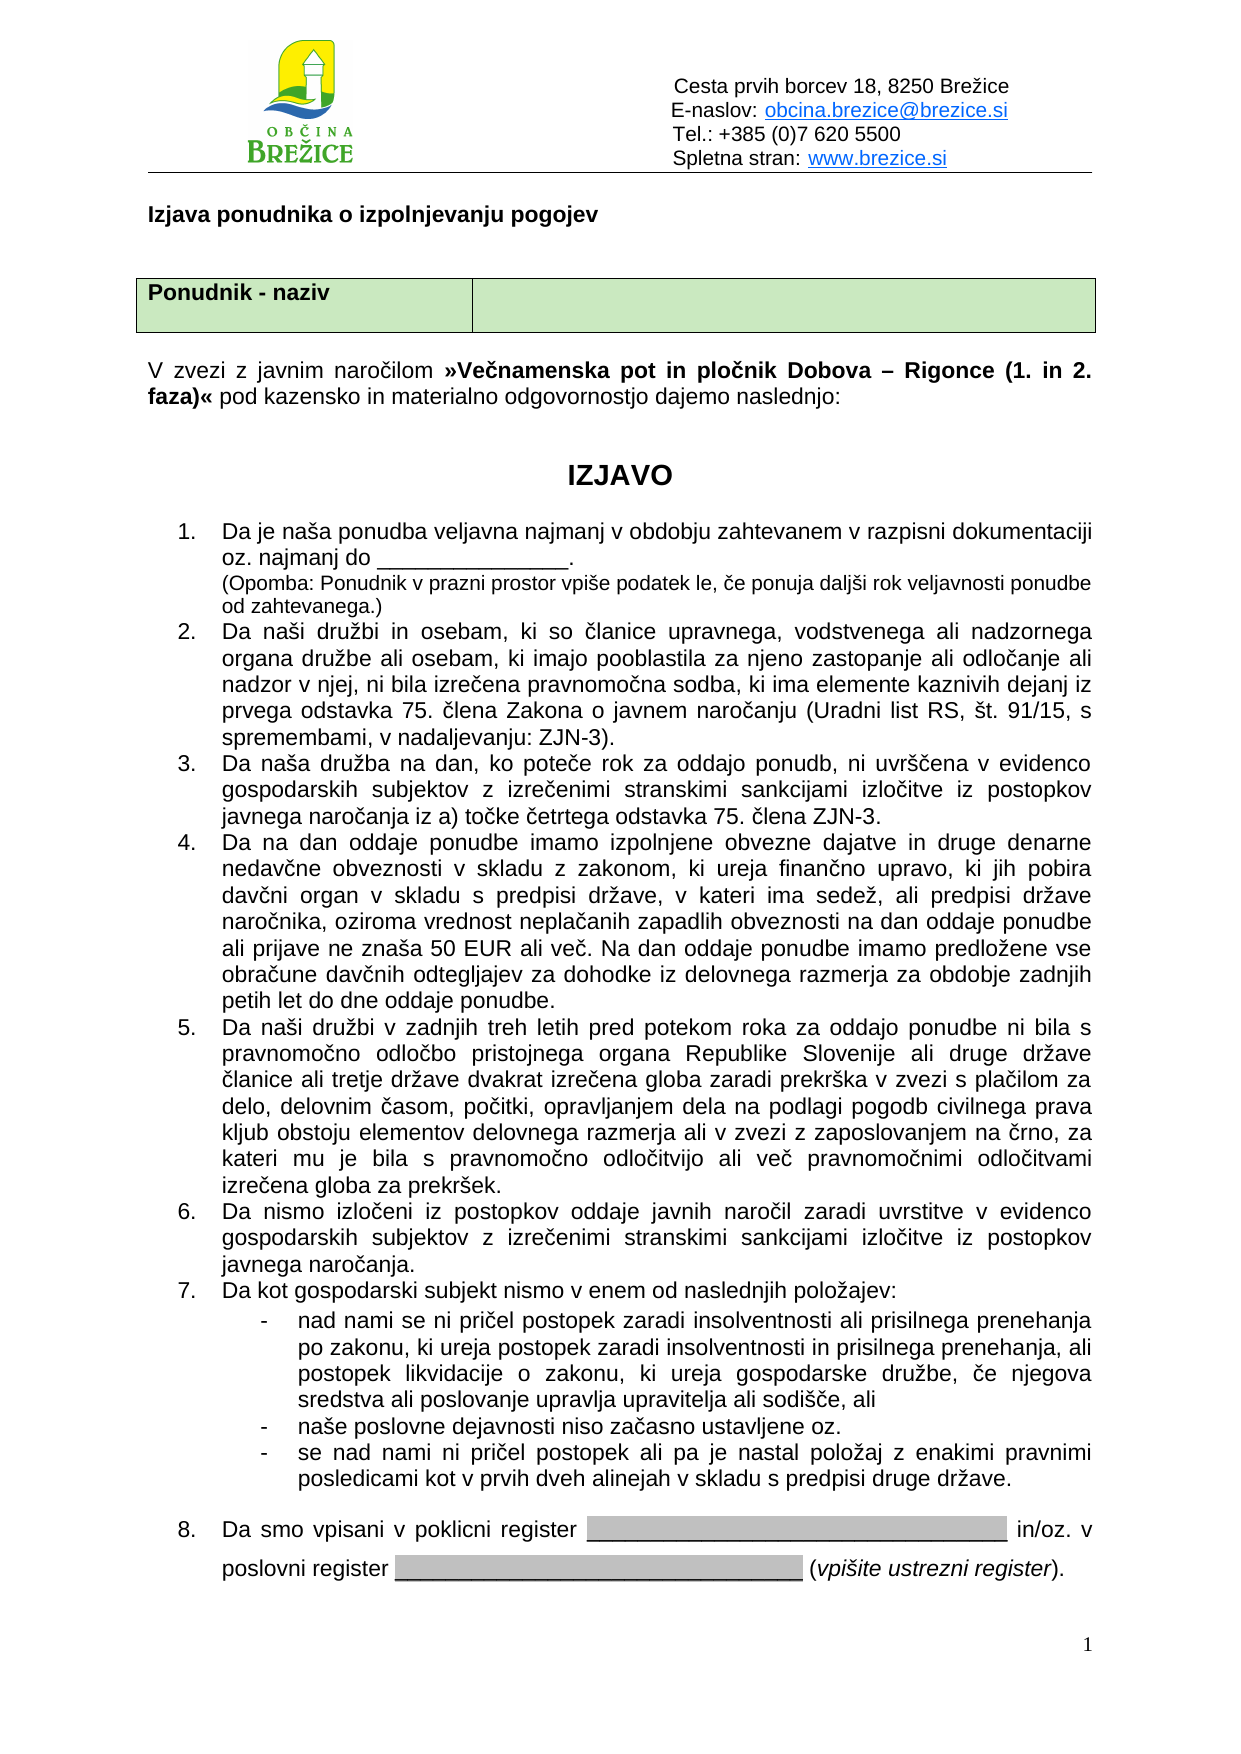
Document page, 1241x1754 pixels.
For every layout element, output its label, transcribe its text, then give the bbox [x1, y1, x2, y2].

list Da kot gospodarski subjekt nismo v enem od naslednjih položajev: [177, 1277, 1092, 1303]
list Da na dan oddaje ponudbe imamo izpolnjene obvezne dajatve in druge denarne nedavčne obveznosti v skladu z zakonom, ki ureja finančno upravo, ki jih pobira davčni organ v skladu s predpisi države, v kateri ima sedež, ali predpisi države naročnika, oziroma vrednost neplačanih zapadlih obveznosti na dan oddaje ponudbe ali prijave ne znaša 50 EUR ali več. Na dan oddaje ponudbe imamo predložene vse obračune davčnih odtegljajev za dohodke iz delovnega razmerja za obdobje zadnjih petih let do dne oddaje ponudbe. [177, 829, 1092, 1013]
list Da je naša ponudba veljavna najmanj v obdobju zahtevanem v razpisni dokumentaciji oz. najmanj do _______________. [177, 518, 1092, 570]
table_header Ponudnik - naziv [137, 279, 472, 332]
list se nad nami ni pričel postopek ali pa je nastal položaj z enakimi pravnimi posledicami kot v prvih dveh alinejah v skladu s predpisi druge države. [260, 1439, 1092, 1492]
text IZJAVO [148, 458, 1092, 491]
list Da nismo izločeni iz postopkov oddaje javnih naročil zaradi uvrstitve v evidenco gospodarskih subjektov z izrečenimi stranskimi sankcijami izločitve iz postopkov javnega naročanja. [177, 1198, 1092, 1277]
text Izjava ponudnika o izpolnjevanju pogojev [148, 201, 1092, 228]
list Da smo vpisani v poklicni register _________________________________ in/oz. v poslovni register ________________________________ (vpišite ustrezni register). [177, 1516, 1092, 1582]
text (Opomba: Ponudnik v prazni prostor vpiše podatek le, če ponuja daljši rok veljavnosti ponudbe od zahtevanega.) [222, 570, 1092, 618]
list nad nami se ni pričel postopek zaradi insolventnosti ali prisilnega prenehanja po zakonu, ki ureja postopek zaradi insolventnosti in prisilnega prenehanja, ali postopek likvidacije o zakonu, ki ureja gospodarske družbe, če njegova sredstva ali poslovanje upravlja upravitelja ali sodišče, ali [260, 1307, 1092, 1413]
text V zvezi z javnim naročilom »Večnamenska pot in pločnik Dobova – Rigonce (1. in 2. faza)« pod kazensko in materialno odgovornostjo dajemo naslednjo: [148, 357, 1092, 409]
list naše poslovne dejavnosti niso začasno ustavljene oz. [260, 1413, 1092, 1439]
list Da naša družba na dan, ko poteče rok za oddajo ponudb, ni uvrščena v evidenco gospodarskih subjektov z izrečenimi stranskimi sankcijami izločitve iz postopkov javnega naročanja iz a) točke četrtega odstavka 75. člena ZJN-3. [177, 750, 1092, 829]
list Da naši družbi in osebam, ki so članice upravnega, vodstvenega ali nadzornega organa družbe ali osebam, ki imajo pooblastila za njeno zastopanje ali odločanje ali nadzor v njej, ni bila izrečena pravnomočna sodba, ki ima elemente kaznivih dejanj iz prvega odstavka 75. člena Zakona o javnem naročanju (Uradni list RS, št. 91/15, s spremembami, v nadaljevanju: ZJN-3). [177, 618, 1092, 750]
table_header [473, 279, 1095, 332]
list Da naši družbi v zadnjih treh letih pred potekom roka za oddajo ponudbe ni bila s pravnomočno odločbo pristojnega organa Republike Slovenije ali druge države članice ali tretje države dvakrat izrečena globa zaradi prekrška v zvezi s plačilom za delo, delovnim časom, počitki, opravljanjem dela na podlagi pogodb civilnega prava kljub obstoju elementov delovnega razmerja ali v zvezi z zaposlovanjem na črno, za kateri mu je bila s pravnomočno odločitvijo ali več pravnomočnimi odločitvami izrečena globa za prekršek. [177, 1013, 1092, 1198]
picture [247, 40, 353, 163]
